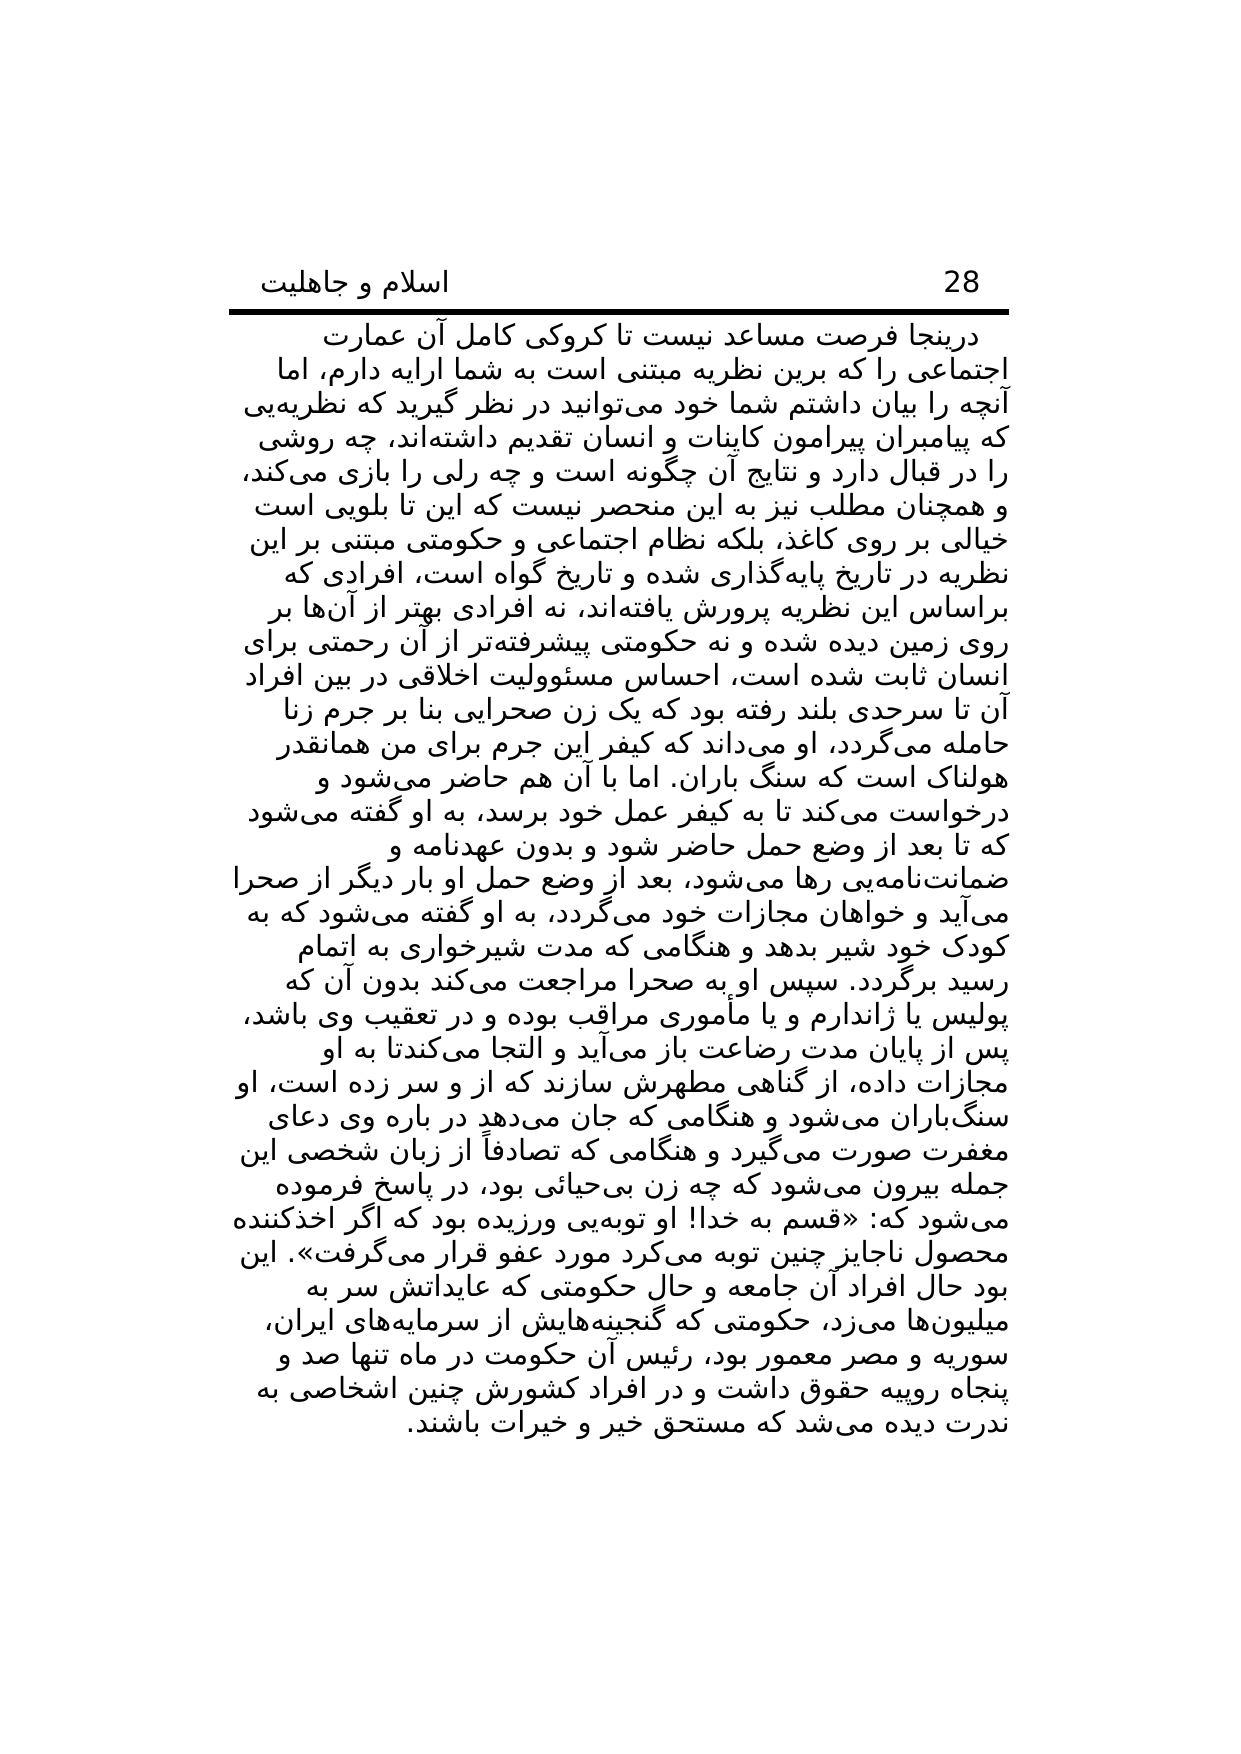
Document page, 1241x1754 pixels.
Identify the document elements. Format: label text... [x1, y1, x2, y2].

text درینجا فرصت مساعد نیست تا کروکی کامل آن عمارت اجتماعی را که برین نظریه مبتنی است به شما ارایه دارم، اما آنچه را بیان داشتم شما خود می‌توانید در نظر گیرید که نظریه‌یی که پیامبران پیرامون کاینات و انسان تقدیم داشته‌اند، چه روشی را در قبال دارد و نتایج آن چگونه است و چه رلی را بازی می‌کند، و همچنان مطلب نیز به این منحصر نیست که این تا بلویی است خیالی بر روی کاغذ، بلکه نظام اجتماعی و حکومتی مبتنی بر این نظریه در تاریخ پایه‌گذاری شده و تاریخ گواه است، افرادی که براساس این نظریه پرورش یافته‌اند، نه افرادی بهتر از آن‌ها بر روی زمین دیده شده و نه حکومتی پیشرفته‌تر از آن رحمتی برای انسان ثابت شده است، احساس مسئوولیت اخلاقی در بین افراد آن تا سرحدی بلند رفته بود که یک زن صحرایی بنا بر جرم زنا حامله می‌گردد، او می‌داند که کیفر این جرم برای من همانقدر هولناک است که سنگ باران. اما با آن هم حاضر می‌شود و درخواست می‌کند تا به کیفر عمل خود برسد، به او گفته می‌شود که تا بعد از وضع حمل حاضر شود و بدون عهدنامه و ضمانت‌نامه‌یی رها می‌شود، بعد از وضع حمل او بار دیگر از صحرا می‌آید و خواهان مجازات خود می‌گردد، به او گفته می‌شود که به کودک خود شیر بدهد و هنگامی که مدت شیرخواری به اتمام رسید برگردد. سپس او به صحرا مراجعت می‌کند بدون آن که پولیس یا ژاندارم و یا مأموری مراقب بوده و در تعقیب وی باشد، پس از پایان مدت رضاعت باز می‌آید و التجا می‌کندتا به او مجازات داده، از گناهی مطهرش سازند که از و سر زده است، او سنگ‌باران می‌شود و هنگامی که جان می‌دهد در باره وی دعای مغفرت صورت می‌گیرد و هنگامی که تصادفاً از زبان شخصی این جمله بیرون می‌شود که چه زن بی‌حیائی بود، در پاسخ فرموده می‌شود که: «قسم به خدا! او توبه‌یی ورزیده بود که اگر اخذکننده محصول ناجایز چنین توبه می‌کرد مورد عفو قرار می‌گرفت». این بود حال افراد آن جامعه و حال حکومتی که عایداتش سر به میلیون‌ها می‌زد، حکومتی که گنجینه‌هایش از سرمایه‌های ایران، سوریه و مصر معمور بود، رئیس آن حکومت در ماه تنها صد و پنجاه روپیه حقوق داشت و در افراد کشورش چنین اشخاصی به ندرت دیده می‌شد که مستحق خیر و خیرات باشند. [230, 318, 1010, 1439]
